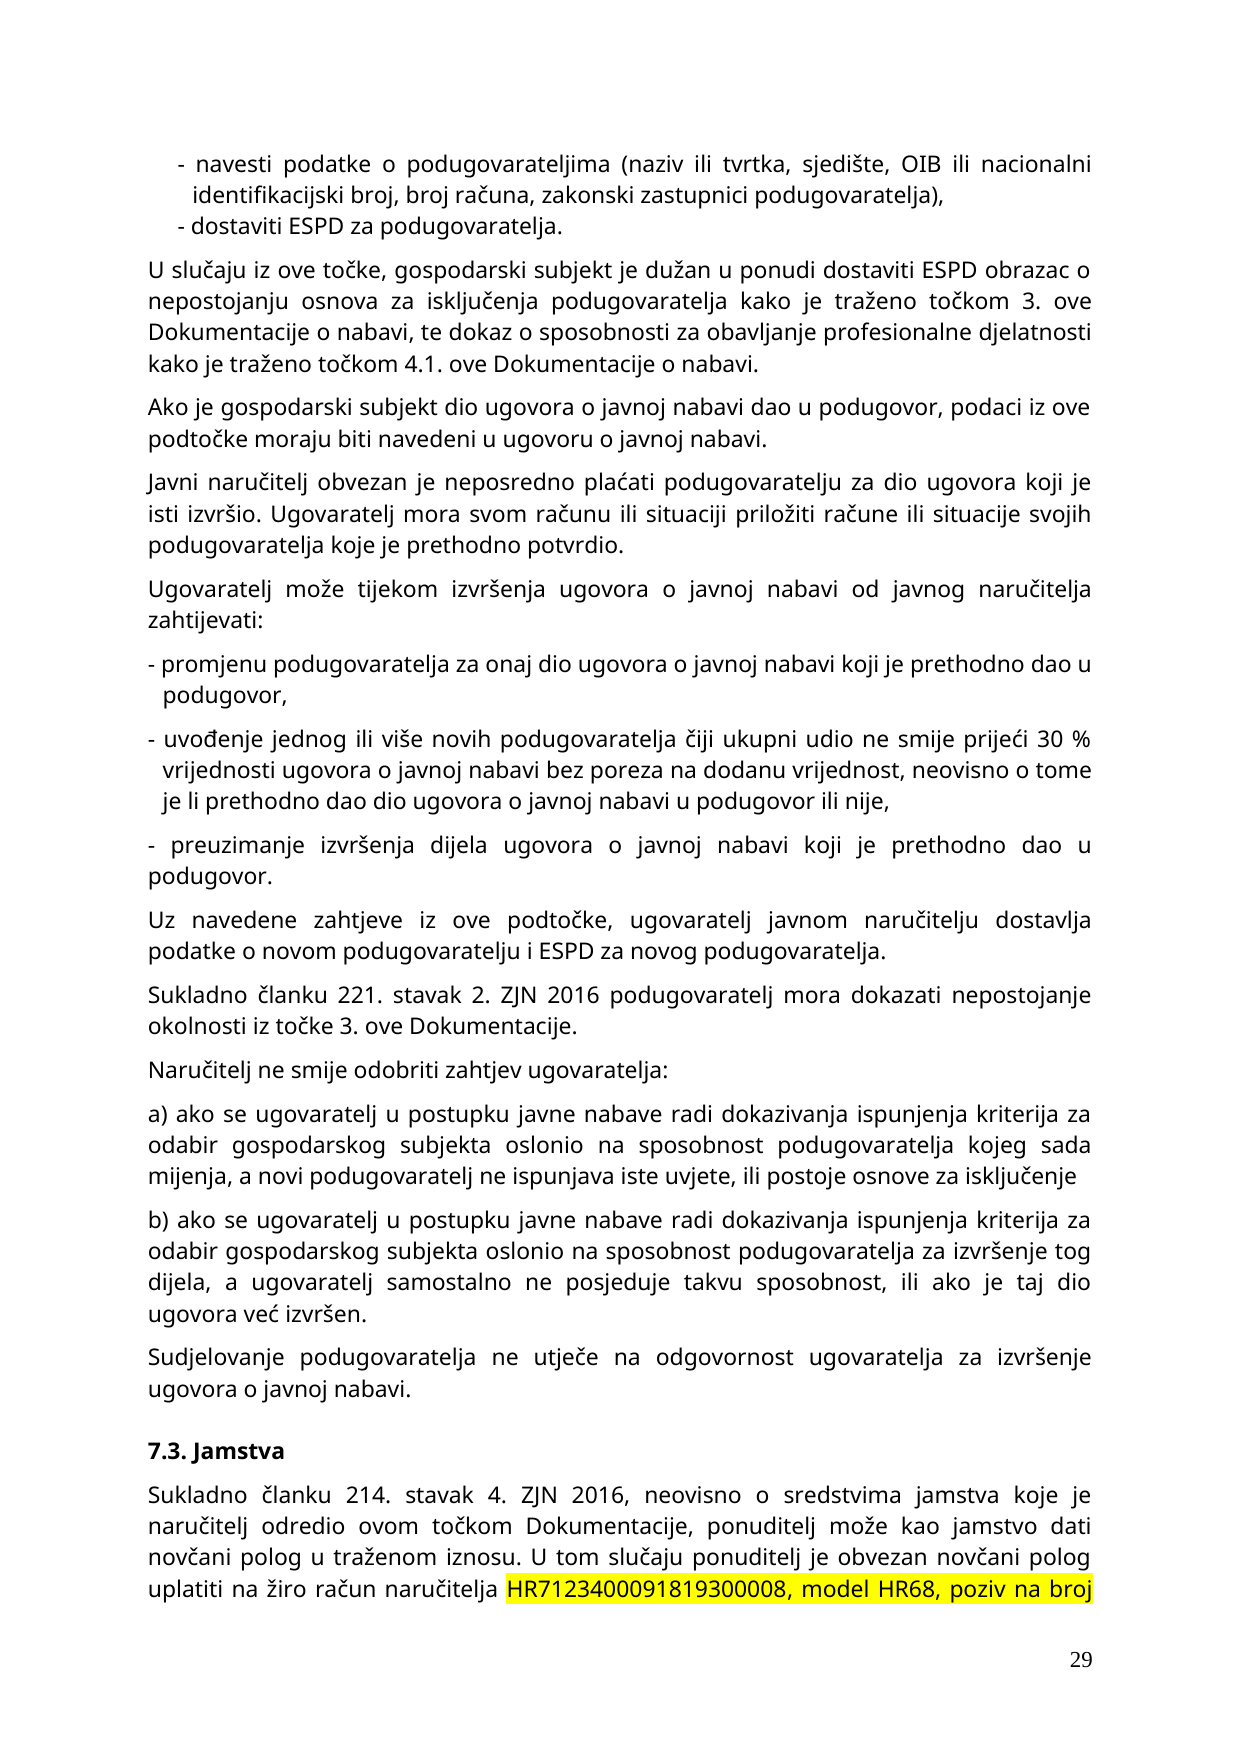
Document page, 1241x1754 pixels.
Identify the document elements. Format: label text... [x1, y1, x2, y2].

text Javni naručitelj obvezan je neposredno plaćati podugovaratelju za dio ugovora koji je isti izvršio. Ugovaratelj mora svom računu ili situaciji priložiti račune ili situacije svojih podugovaratelja koje je prethodno potvrdio. [148, 466, 1093, 560]
text U slučaju iz ove točke, gospodarski subjekt je dužan u ponudi dostaviti ESPD obrazac o nepostojanju osnova za isključenja podugovaratelja kako je traženo točkom 3. ove Dokumentacije o nabavi, te dokaz o sposobnosti za obavljanje profesionalne djelatnosti kako je traženo točkom 4.1. ove Dokumentacije o nabavi. [148, 254, 1093, 379]
text - promjenu podugovaratelja za onaj dio ugovora o javnoj nabavi koji je prethodno dao u podugovor, [148, 648, 1093, 710]
text Naručitelj ne smije odobriti zahtjev ugovaratelja: [148, 1054, 1093, 1085]
subtitle 7.3. Jamstva [148, 1435, 1093, 1466]
text Ako je gospodarski subjekt dio ugovora o javnoj nabavi dao u podugovor, podaci iz ove podtočke moraju biti navedeni u ugovoru o javnoj nabavi. [148, 391, 1093, 454]
text - dostaviti ESPD za podugovaratelja. [177, 210, 1093, 241]
text - uvođenje jednog ili više novih podugovaratelja čiji ukupni udio ne smije prijeći 30 % vrijednosti ugovora o javnoj nabavi bez poreza na dodanu vrijednost, neovisno o tome je li prethodno dao dio ugovora o javnoj nabavi u podugovor ili nije, [148, 723, 1093, 816]
text b) ako se ugovaratelj u postupku javne nabave radi dokazivanja ispunjenja kriterija za odabir gospodarskog subjekta oslonio na sposobnost podugovaratelja za izvršenje tog dijela, a ugovaratelj samostalno ne posjeduje takvu sposobnost, ili ako je taj dio ugovora već izvršen. [148, 1204, 1093, 1329]
text Sukladno članku 221. stavak 2. ZJN 2016 podugovaratelj mora dokazati nepostojanje okolnosti iz točke 3. ove Dokumentacije. [148, 979, 1093, 1041]
text Sudjelovanje podugovaratelja ne utječe na odgovornost ugovaratelja za izvršenje ugovora o javnoj nabavi. [148, 1341, 1093, 1404]
text a) ako se ugovaratelj u postupku javne nabave radi dokazivanja ispunjenja kriterija za odabir gospodarskog subjekta oslonio na sposobnost podugovaratelja kojeg sada mijenja, a novi podugovaratelj ne ispunjava iste uvjete, ili postoje osnove za isključenje [148, 1098, 1093, 1191]
text - preuzimanje izvršenja dijela ugovora o javnoj nabavi koji je prethodno dao u podugovor. [148, 829, 1093, 891]
text Ugovaratelj može tijekom izvršenja ugovora o javnoj nabavi od javnog naručitelja zahtijevati: [148, 573, 1093, 635]
text Uz navedene zahtjeve iz ove podtočke, ugovaratelj javnom naručitelju dostavlja podatke o novom podugovaratelju i ESPD za novog podugovaratelja. [148, 904, 1093, 966]
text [148, 1479, 1093, 1604]
text - navesti podatke o podugovarateljima (naziv ili tvrtka, sjedište, OIB ili nacionalni identifikacijski broj, broj računa, zakonski zastupnici podugovaratelja), [177, 148, 1093, 210]
